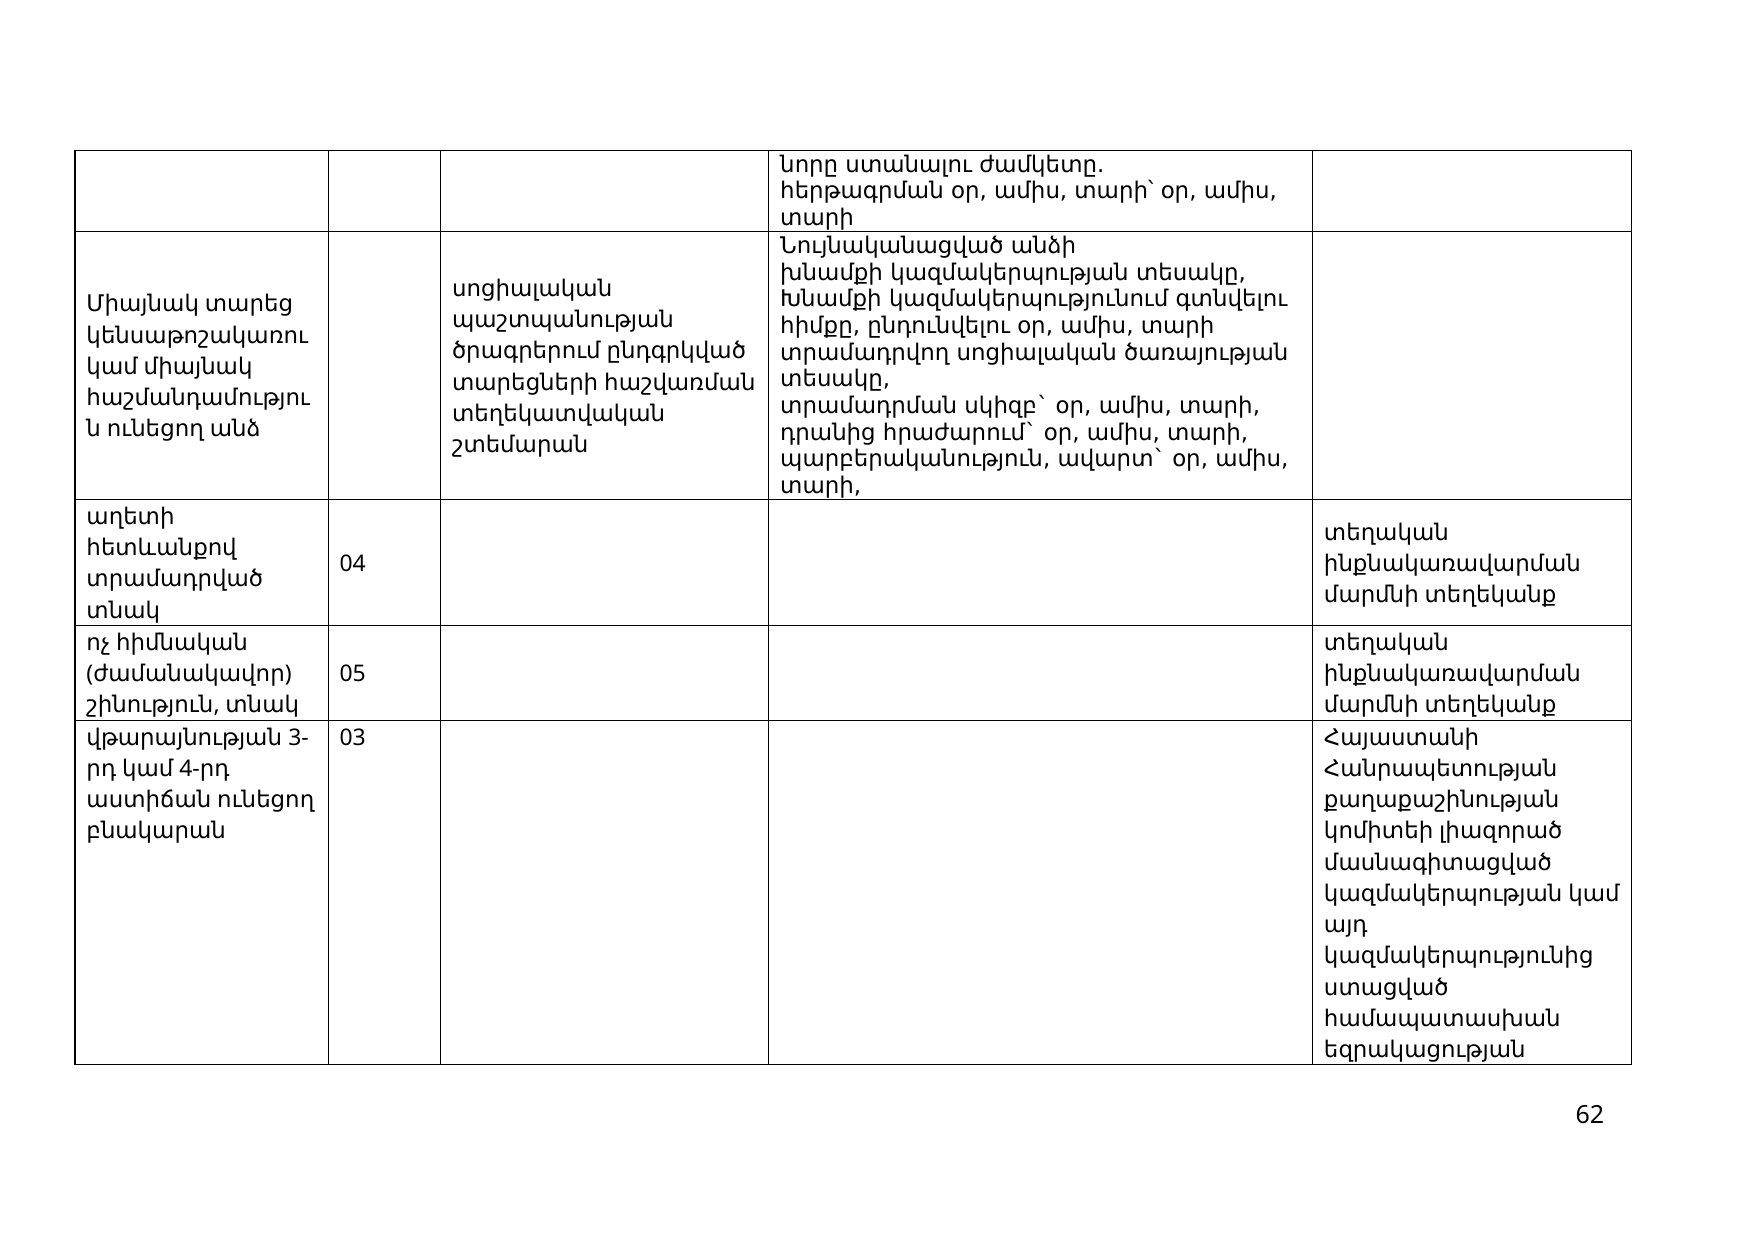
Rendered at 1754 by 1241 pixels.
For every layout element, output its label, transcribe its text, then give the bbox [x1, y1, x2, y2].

table_cell [1313, 232, 1631, 499]
table_cell աղետի հետևանքով տրամադրված տնակ [76, 500, 328, 625]
table_cell [769, 721, 1312, 1064]
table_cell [76, 151, 328, 231]
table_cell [76, 721, 328, 1064]
table_cell ոչ հիմնական (ժամանակավոր) շինություն, տնակ [76, 626, 328, 719]
table_cell [441, 500, 768, 625]
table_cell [441, 151, 768, 231]
table_cell տեղական ինքնակառավարման մարմնի տեղեկանք [1313, 500, 1631, 625]
table_cell [769, 500, 1312, 625]
table_cell [329, 232, 440, 499]
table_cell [769, 151, 1312, 231]
table_cell սոցիալական պաշտպանության ծրագրերում ընդգրկված տարեցների հաշվառման տեղեկատվական շտեմարան [441, 232, 768, 499]
table_cell [769, 626, 1312, 719]
table_cell 04 [329, 500, 440, 625]
table_cell [1313, 151, 1631, 231]
table_cell Նույնականացված անձի խնամքի կազմակերպության տեսակը, Խնամքի կազմակերպությունում գտնվելու հիմքը, ընդունվելու օր, ամիս, տարի տրամադրվող սոցիալական ծառայության տեսակը, տրամադրման սկիզբ` օր, ամիս, տարի, դրանից հրաժարում` օր, ամիս, տարի, պարբերականություն, ավարտ` օր, ամիս, տարի, [769, 232, 1312, 499]
table_cell տեղական ինքնակառավարման մարմնի տեղեկանք [1313, 626, 1631, 719]
table_cell Միայնակ տարեց կենսաթոշակառու կամ միայնակ հաշմանդամություն ունեցող անձ [76, 232, 328, 499]
table_cell [441, 626, 768, 719]
table_cell [329, 151, 440, 231]
table_cell 03 [329, 721, 440, 1064]
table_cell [1313, 721, 1631, 1064]
table_cell [441, 721, 768, 1064]
table_cell 05 [329, 626, 440, 719]
